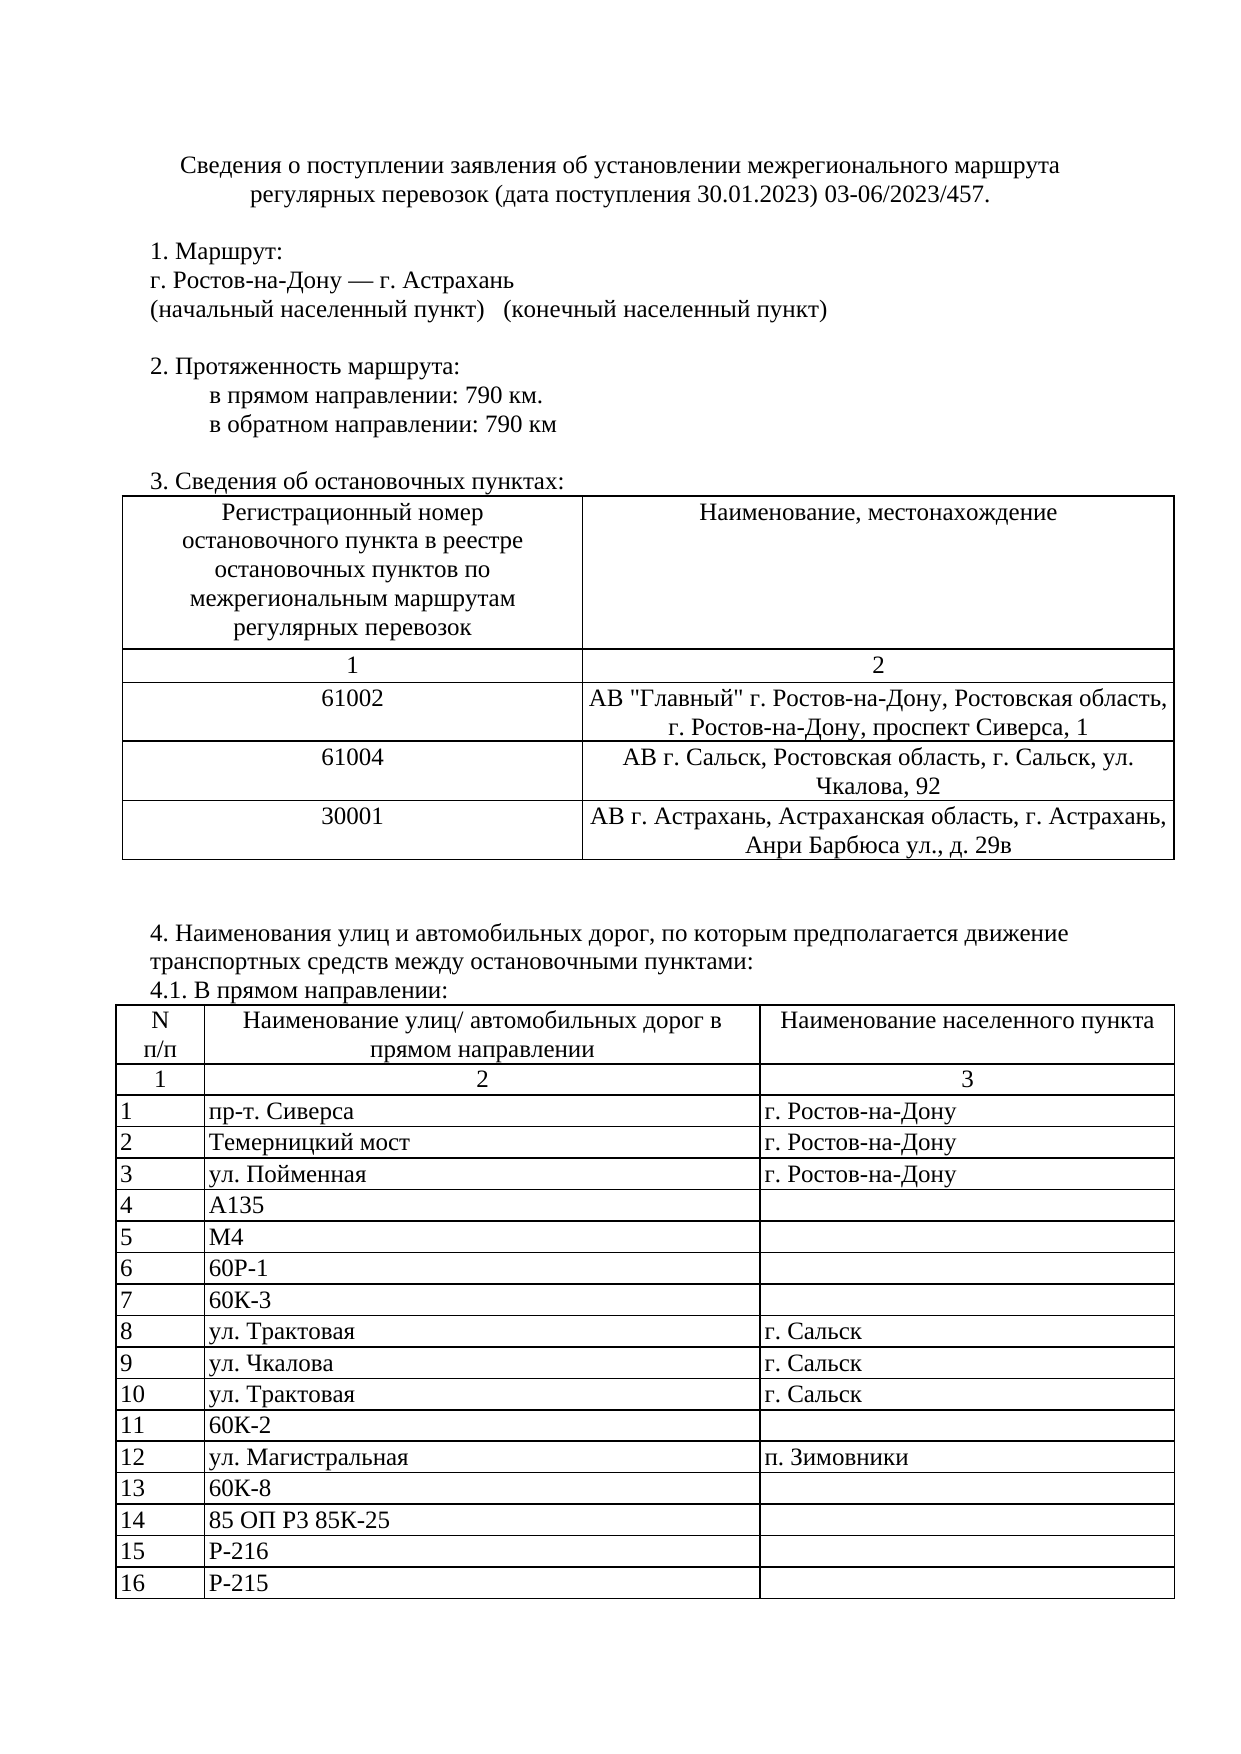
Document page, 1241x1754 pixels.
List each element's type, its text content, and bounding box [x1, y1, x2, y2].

table_cell ул. Трактовая [205, 1316, 759, 1346]
table_cell 9 [117, 1348, 204, 1377]
table_cell 16 [117, 1568, 204, 1598]
table_cell г. Сальск [761, 1379, 1174, 1409]
table_cell А135 [205, 1190, 759, 1220]
table_cell ул. Магистральная [205, 1442, 759, 1472]
table_header N п/п [117, 1006, 204, 1063]
table_cell п. Зимовники [761, 1442, 1174, 1472]
table_cell АВ "Главный" г. Ростов-на-Дону, Ростовская область, г. Ростов-на-Дону, проспект Сиверса, 1 [583, 683, 1173, 740]
table_cell г. Ростов-на-Дону [761, 1127, 1174, 1157]
table_cell 14 [117, 1505, 204, 1535]
table_cell [761, 1222, 1174, 1252]
table_cell 61002 [123, 683, 582, 740]
table_cell 3 [117, 1159, 204, 1189]
table_cell 60К-8 [205, 1473, 759, 1503]
text Сведения о поступлении заявления об установлении межрегионального маршрута регулярных перевозок (дата поступления 30.01.2023) 03-06/2023/457. [150, 150, 1090, 207]
text 4.1. В прямом направлении: [150, 975, 1090, 1004]
table_cell ул. Чкалова [205, 1348, 759, 1377]
text (начальный населенный пункт) (конечный населенный пункт) [150, 294, 1090, 322]
text 2. Протяженность маршрута: [150, 351, 1090, 380]
table_cell 60К-3 [205, 1285, 759, 1314]
table_header Наименование населенного пункта [761, 1006, 1174, 1063]
table_cell АВ г. Сальск, Ростовская область, г. Сальск, ул. Чкалова, 92 [583, 742, 1173, 799]
table_cell г. Сальск [761, 1348, 1174, 1377]
table_cell 10 [117, 1379, 204, 1409]
table_cell 7 [117, 1285, 204, 1314]
table_cell 2 [117, 1127, 204, 1157]
table_cell г. Ростов-на-Дону [761, 1096, 1174, 1126]
table_cell 2 [583, 650, 1173, 681]
table_cell пр-т. Сиверса [205, 1096, 759, 1126]
table_cell 1 [123, 650, 582, 681]
text в обратном направлении: 790 км [150, 409, 1090, 437]
table_cell [761, 1411, 1174, 1440]
table_header Наименование улиц/ автомобильных дорог в прямом направлении [205, 1006, 759, 1063]
table_cell [761, 1253, 1174, 1283]
table_cell [761, 1505, 1174, 1535]
table_cell [761, 1536, 1174, 1566]
text 4. Наименования улиц и автомобильных дорог, по которым предполагается движение транспортных средств между остановочными пунктами: [150, 918, 1090, 975]
table_cell ул. Трактовая [205, 1379, 759, 1409]
table_cell 6 [117, 1253, 204, 1283]
table_cell 60К-2 [205, 1411, 759, 1440]
table_cell 13 [117, 1473, 204, 1503]
table_cell 1 [117, 1065, 204, 1094]
table_cell АВ г. Астрахань, Астраханская область, г. Астрахань, Анри Барбюса ул., д. 29в [583, 801, 1173, 858]
table_cell 60Р-1 [205, 1253, 759, 1283]
table_cell 3 [761, 1065, 1174, 1094]
table_cell 85 ОП Р3 85К-25 [205, 1505, 759, 1535]
table_cell [761, 1285, 1174, 1314]
table_cell М4 [205, 1222, 759, 1252]
table_cell 61004 [123, 742, 582, 799]
table_cell [761, 1190, 1174, 1220]
text 3. Сведения об остановочных пунктах: [150, 466, 1090, 495]
table_cell [761, 1473, 1174, 1503]
table_cell 1 [117, 1096, 204, 1126]
table_cell Р-215 [205, 1568, 759, 1598]
table_cell Темерницкий мост [205, 1127, 759, 1157]
table_cell 12 [117, 1442, 204, 1472]
table_cell 4 [117, 1190, 204, 1220]
table_cell г. Ростов-на-Дону [761, 1159, 1174, 1189]
text г. Ростов-на-Дону — г. Астрахань [150, 265, 1090, 294]
table_cell 15 [117, 1536, 204, 1566]
text в прямом направлении: 790 км. [150, 380, 1090, 409]
table_cell г. Сальск [761, 1316, 1174, 1346]
table_cell 30001 [123, 801, 582, 858]
table_cell 5 [117, 1222, 204, 1252]
table_cell Р-216 [205, 1536, 759, 1566]
table_cell [761, 1568, 1174, 1598]
table_cell 8 [117, 1316, 204, 1346]
table_cell ул. Пойменная [205, 1159, 759, 1189]
table_cell 2 [205, 1065, 759, 1094]
table_header Регистрационный номер остановочного пункта в реестре остановочных пунктов по межрегиональным маршрутам регулярных перевозок [123, 497, 582, 648]
table_cell 11 [117, 1411, 204, 1440]
text 1. Маршрут: [150, 236, 1090, 265]
table_header Наименование, местонахождение [583, 497, 1173, 648]
